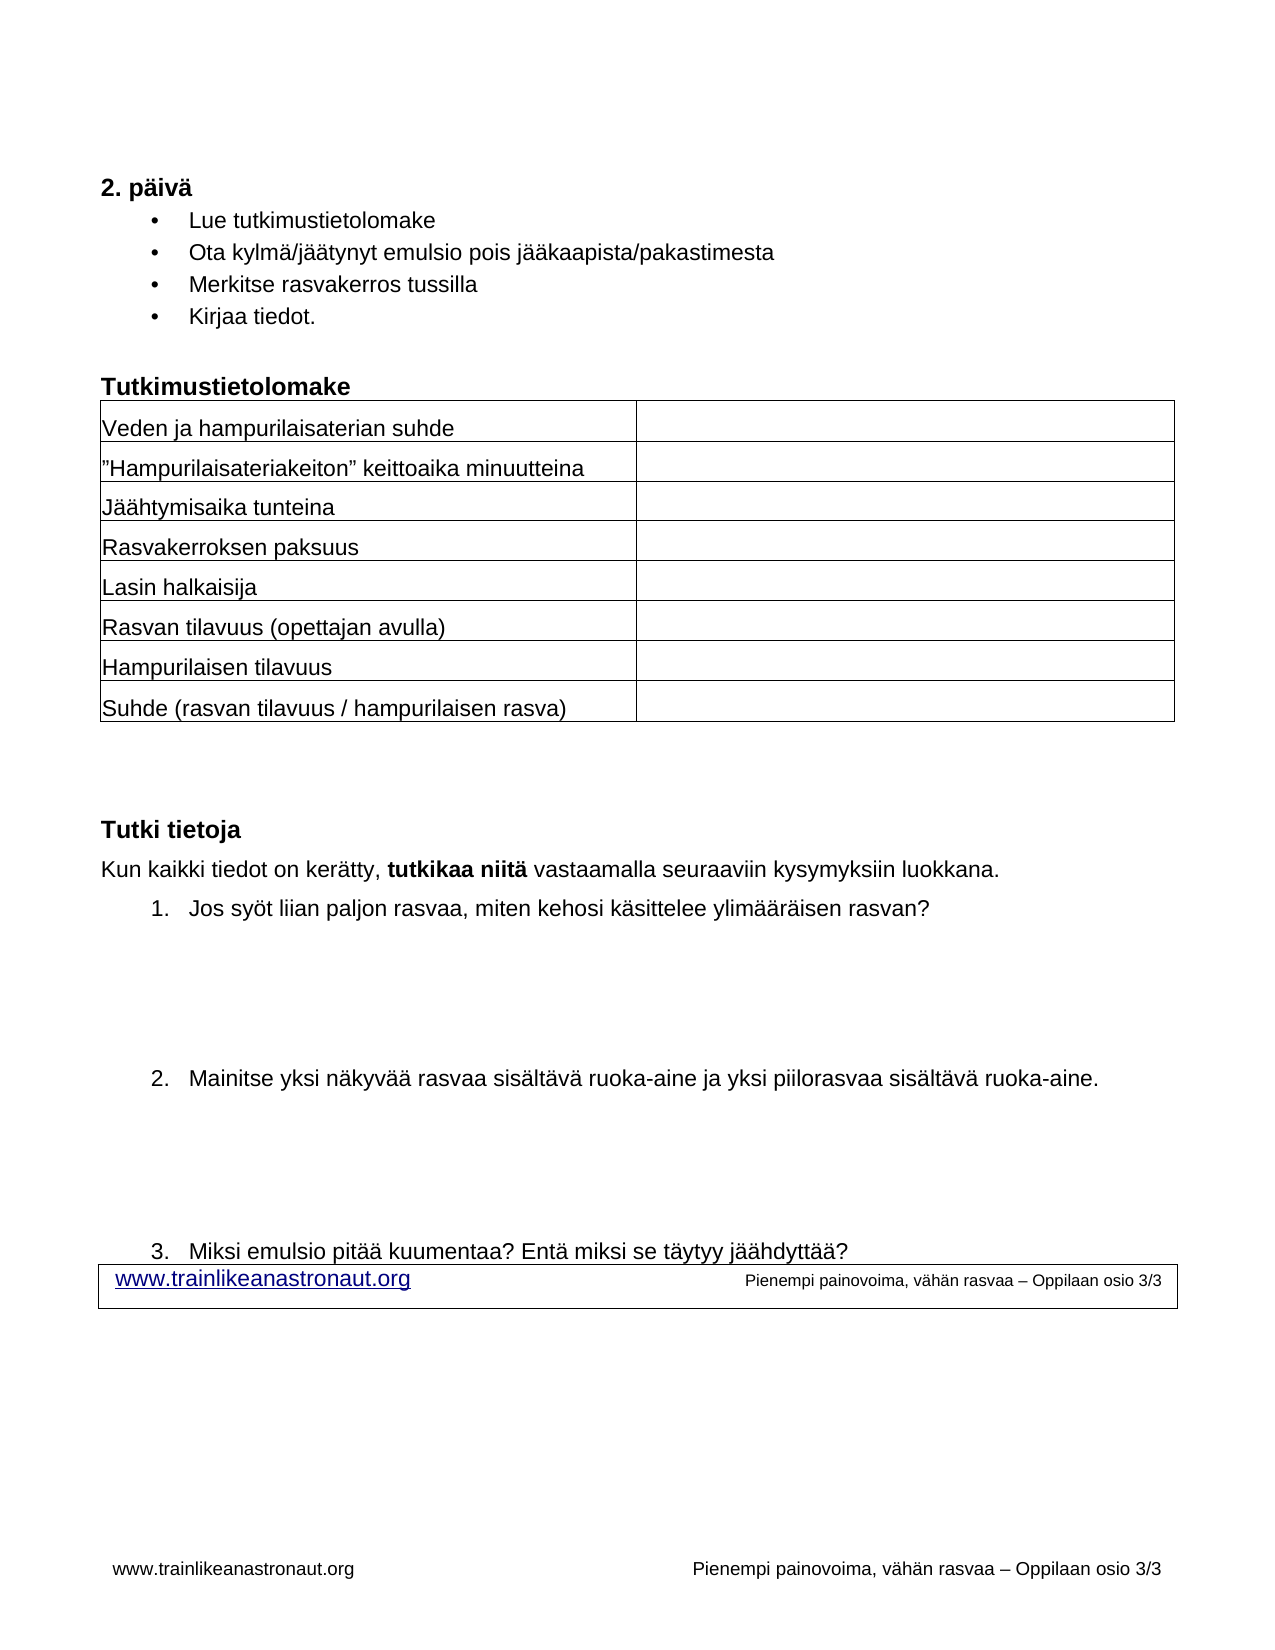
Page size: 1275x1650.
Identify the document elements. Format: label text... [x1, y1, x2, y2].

list Miksi emulsio pitää kuumentaa? Entä miksi se täytyy jäähdyttää? [151, 1241, 1174, 1264]
table_cell Jäähtymisaika tunteina [101, 482, 636, 520]
subtitle Tutki tietoja [101, 807, 1174, 846]
table_cell [637, 561, 1174, 600]
subtitle 2. päivä [101, 171, 1174, 203]
list Mainitse yksi näkyvää rasvaa sisältävä ruoka-aine ja yksi piilorasvaa sisältävä ruoka-aine. [151, 1068, 1174, 1091]
text Tutkimustietolomake [101, 375, 1174, 400]
table_header Pienempi painovoima, vähän rasvaa – Oppilaan osio 3/3 [462, 1273, 1177, 1297]
table_cell ”Hampurilaisateriakeiton” keittoaika minuutteina [101, 442, 636, 481]
table_cell Lasin halkaisija [101, 561, 636, 600]
list Merkitse rasvakerros tussilla [151, 267, 1174, 299]
list Jos syöt liian paljon rasvaa, miten kehosi käsittelee ylimääräisen rasvan? [151, 885, 1174, 924]
list Ota kylmä/jäätynyt emulsio pois jääkaapista/pakastimesta [151, 235, 1174, 267]
table_cell [637, 681, 1174, 721]
table_cell [637, 442, 1174, 481]
table_cell [637, 641, 1174, 679]
table_header www.trainlikeanastronaut.org [99, 1273, 462, 1297]
text Kun kaikki tiedot on kerätty, tutkikaa niitä vastaamalla seuraaviin kysymyksiin luokkana. [101, 846, 1174, 885]
table_cell Rasvakerroksen paksuus [101, 521, 636, 560]
table_cell [637, 521, 1174, 560]
table_cell [637, 482, 1174, 520]
table_cell Hampurilaisen tilavuus [101, 641, 636, 679]
table_cell [637, 601, 1174, 639]
table_header Veden ja hampurilaisaterian suhde [101, 401, 636, 441]
list Kirjaa tiedot. [151, 299, 1174, 331]
table_cell Rasvan tilavuus (opettajan avulla) [101, 601, 636, 639]
list Lue tutkimustietolomake [151, 203, 1174, 235]
table_header [637, 401, 1174, 441]
table_cell Suhde (rasvan tilavuus / hampurilaisen rasva) [101, 681, 636, 721]
